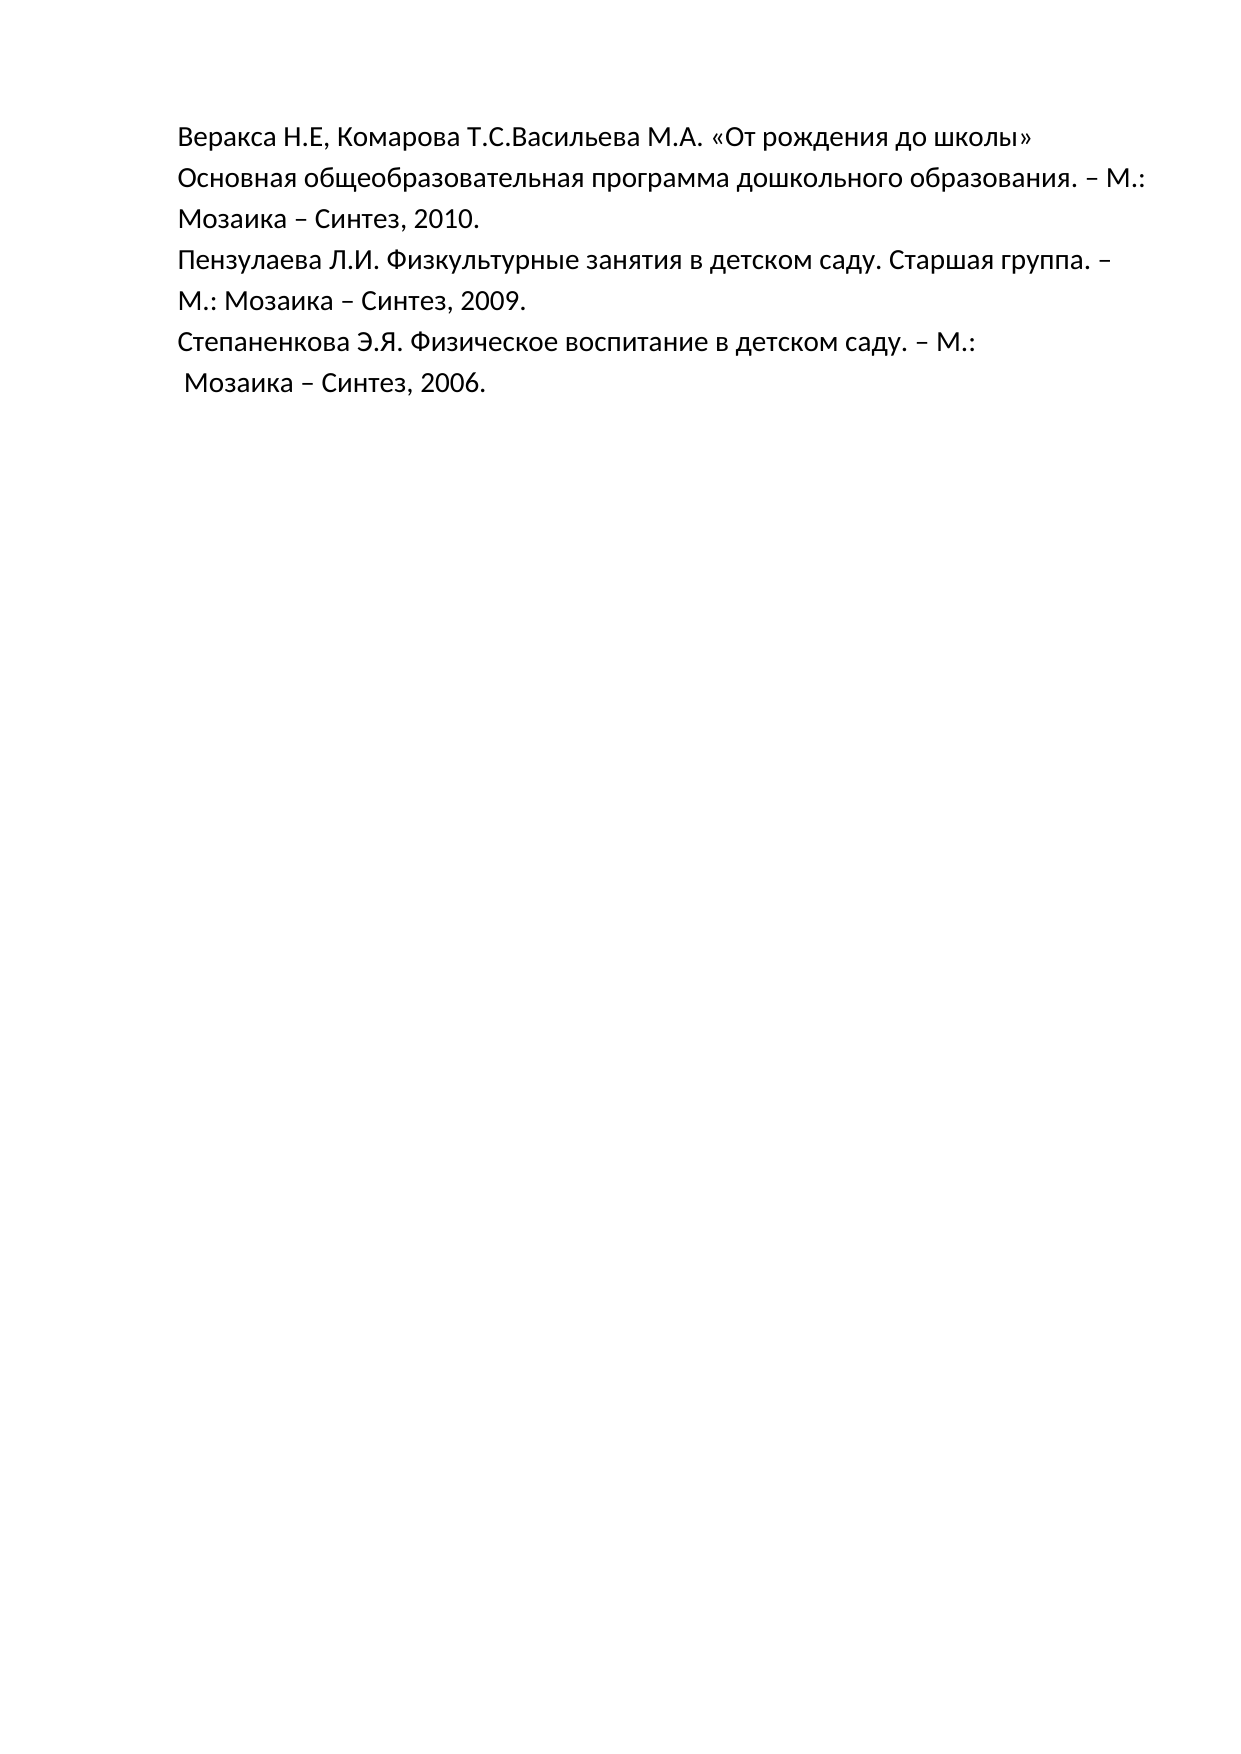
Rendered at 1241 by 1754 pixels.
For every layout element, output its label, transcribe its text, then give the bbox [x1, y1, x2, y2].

text Веракса Н.Е, Комарова Т.С.Васильева М.А. «От рождения до школы» Основная общеобразовательная программа дошкольного образования. – М.: Мозаика – Синтез, 2010. [177, 118, 1152, 236]
text Пензулаева Л.И. Физкультурные занятия в детском саду. Старшая группа. – М.: Мозаика – Синтез, 2009. [177, 241, 1152, 317]
text Мозаика – Синтез, 2006. [177, 364, 1152, 399]
text Степаненкова Э.Я. Физическое воспитание в детском саду. – М.: [177, 323, 1152, 358]
